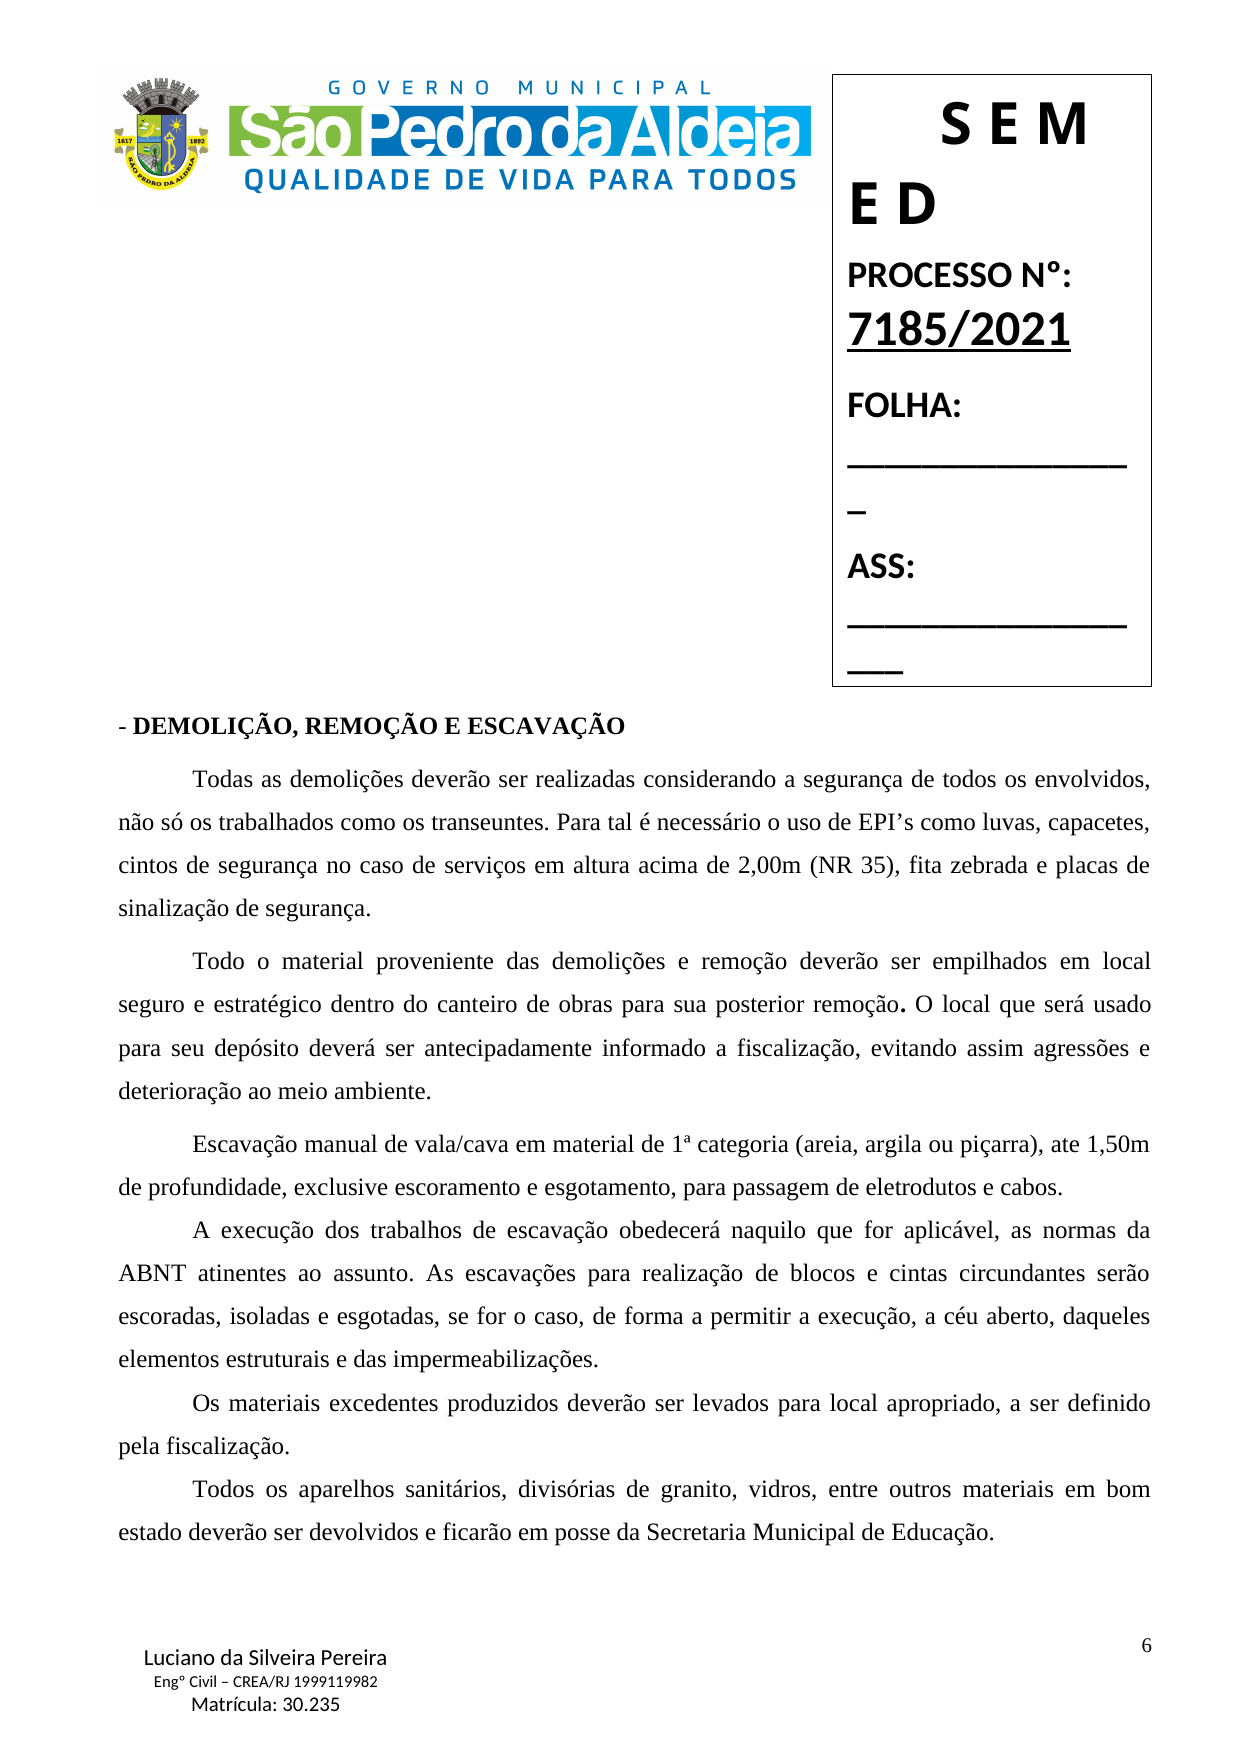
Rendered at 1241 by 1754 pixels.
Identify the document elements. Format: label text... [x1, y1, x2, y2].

text - DEMOLIÇÃO, REMOÇÃO E ESCAVAÇÃO [118, 711, 1152, 739]
picture [96, 61, 835, 207]
list Todos os aparelhos sanitários, divisórias de granito, vidros, entre outros materiais em bom estado deverão ser devolvidos e ficarão em posse da Secretaria Municipal de Educação. [118, 1474, 1152, 1546]
list Escavação manual de vala/cava em material de 1ª categoria (areia, argila ou piçarra), ate 1,50m de profundidade, exclusive escoramento e esgotamento, para passagem de eletrodutos e cabos. [118, 1129, 1152, 1201]
list A execução dos trabalhos de escavação obedecerá naquilo que for aplicável, as normas da ABNT atinentes ao assunto. As escavações para realização de blocos e cintas circundantes serão escoradas, isoladas e esgotadas, se for o caso, de forma a permitir a execução, a céu aberto, daqueles elementos estruturais e das impermeabilizações. [118, 1215, 1152, 1373]
text Todo o material proveniente das demolições e remoção deverão ser empilhados em local seguro e estratégico dentro do canteiro de obras para sua posterior remoção. O local que será usado para seu depósito deverá ser antecipadamente informado a fiscalização, evitando assim agressões e deterioração ao meio ambiente. [118, 946, 1152, 1104]
text Todas as demolições deverão ser realizadas considerando a segurança de todos os envolvidos, não só os trabalhados como os transeuntes. Para tal é necessário o uso de EPI’s como luvas, capacetes, cintos de segurança no caso de serviços em altura acima de 2,00m (NR 35), fita zebrada e placas de sinalização de segurança. [118, 764, 1152, 922]
list Os materiais excedentes produzidos deverão ser levados para local apropriado, a ser definido pela fiscalização. [118, 1388, 1152, 1459]
